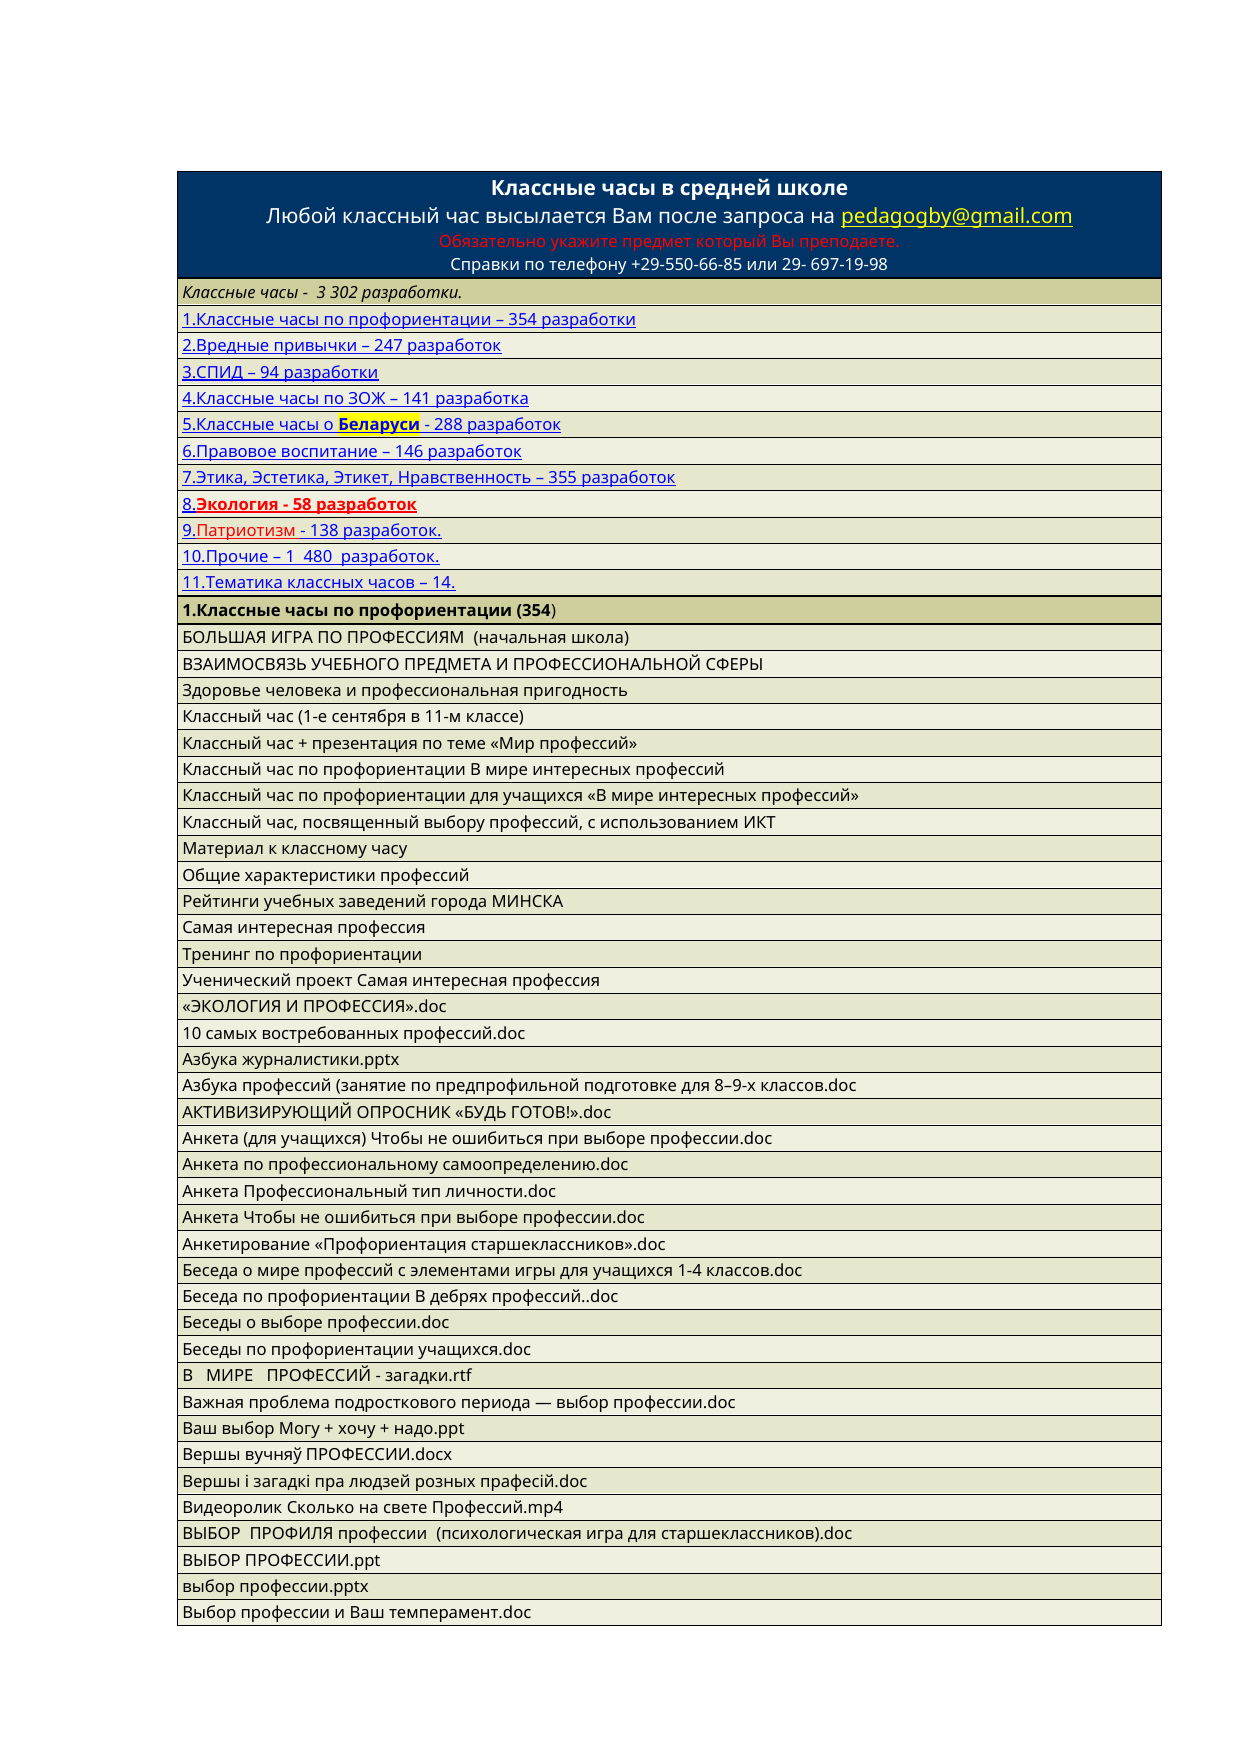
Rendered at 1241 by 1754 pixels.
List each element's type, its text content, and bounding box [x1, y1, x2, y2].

table_cell Классный час по профориентации для учащихся «В мире интересных профессий» [178, 783, 1161, 808]
table_cell Анкета по профессиональному самоопределению.doc [178, 1152, 1161, 1177]
table_cell 8.Экология - 58 разработок [178, 491, 1161, 516]
table_cell 2.Вредные привычки – 247 разработок [178, 333, 1161, 358]
table_cell АКТИВИЗИРУЮЩИЙ ОПРОСНИК «БУДЬ ГОТОВ!».doc [178, 1099, 1161, 1124]
table_cell Рейтинги учебных заведений города МИНСКА [178, 889, 1161, 914]
table_cell Классный час + презентация по теме «Мир профессий» [178, 730, 1161, 756]
table_cell Самая интересная профессия [178, 915, 1161, 940]
table_cell Азбука журналистики.pptx [178, 1047, 1161, 1072]
table_cell Видеоролик Сколько на свете Профессий.mp4 [178, 1495, 1161, 1520]
table_cell 7.Этика, Эстетика, Этикет, Нравственность – 355 разработок [178, 465, 1161, 490]
table_cell 6.Правовое воспитание – 146 разработок [178, 438, 1161, 464]
table_cell 11.Тематика классных часов – 14. [178, 570, 1161, 595]
table_cell Общие характеристики профессий [178, 862, 1161, 887]
table_cell выбор профессии.pptx [178, 1574, 1161, 1599]
table_cell Здоровье человека и профессиональная пригодность [178, 678, 1161, 703]
table_cell Классные часы - 3 302 разработки. [178, 279, 1161, 304]
table_cell 10.Прочие – 1 480 разработок. [178, 544, 1161, 569]
table_cell Тренинг по профориентации [178, 941, 1161, 966]
table_cell Классный час по профориентации В мире интересных профессий [178, 757, 1161, 782]
table_cell Беседа по профориентации В дебрях профессий..doc [178, 1284, 1161, 1309]
table_cell ВЫБОР ПРОФИЛЯ профессии (психологическая игра для старшеклассников).doc [178, 1521, 1161, 1546]
table_cell Выбор профессии и Ваш темперамент.doc [178, 1600, 1161, 1625]
table_cell Ваш выбор Могу + хочу + надо.ppt [178, 1416, 1161, 1441]
table_cell Важная проблема подросткового периода — выбор профессии.doc [178, 1389, 1161, 1414]
table_cell Анкета Профессиональный тип личности.doc [178, 1178, 1161, 1204]
table_cell 4.Классные часы по ЗОЖ – 141 разработка [178, 386, 1161, 411]
table_cell Классный час, посвященный выбору профессий, с использованием ИКТ [178, 809, 1161, 835]
table_cell БОЛЬШАЯ ИГРА ПО ПРОФЕССИЯМ (начальная школа) [178, 625, 1161, 650]
table_cell Беседы по профориентации учащихся.doc [178, 1336, 1161, 1362]
table_cell ВЗАИМОСВЯЗЬ УЧЕБНОГО ПРЕДМЕТА И ПРОФЕССИОНАЛЬНОЙ СФЕРЫ [178, 651, 1161, 677]
table_cell ВЫБОР ПРОФЕССИИ.ppt [178, 1547, 1161, 1573]
table_cell «ЭКОЛОГИЯ И ПРОФЕССИЯ».doc [178, 994, 1161, 1019]
table_cell Беседы о выборе профессии.doc [178, 1310, 1161, 1335]
table_cell Анкетирование «Профориентация старшеклассников».doc [178, 1231, 1161, 1256]
table_cell В МИРЕ ПРОФЕССИЙ - загадки.rtf [178, 1363, 1161, 1388]
table_cell Материал к классному часу [178, 836, 1161, 861]
table_cell 10 самых востребованных профессий.doc [178, 1020, 1161, 1046]
table_cell Классный час (1-е сентября в 11-м классе) [178, 704, 1161, 729]
table_cell Азбука профессий (занятие по предпрофильной подготовке для 8–9-х классов.doc [178, 1073, 1161, 1098]
table_cell 1.Классные часы по профориентации (354) [178, 597, 1161, 623]
table_cell Беседа о мире профессий с элементами игры для учащихся 1-4 классов.doc [178, 1258, 1161, 1283]
table_cell 5.Классные часы о Беларуси - 288 разработок [178, 412, 1161, 437]
table_cell 3.СПИД – 94 разработки [178, 359, 1161, 384]
table_cell Анкета Чтобы не ошибиться при выборе профессии.doc [178, 1205, 1161, 1230]
table_cell Анкета (для учащихся) Чтобы не ошибиться при выборе профессии.doc [178, 1126, 1161, 1151]
table_cell 9.Патриотизм - 138 разработок. [178, 518, 1161, 543]
table_cell Ученический проект Самая интересная профессия [178, 968, 1161, 993]
table_cell Вершы вучняў ПРОФЕССИИ.docx [178, 1442, 1161, 1467]
table_cell 1.Классные часы по профориентации – 354 разработки [178, 306, 1161, 332]
table_cell Вершы і загадкі пра людзей розных прафесій.doc [178, 1468, 1161, 1493]
table_header Классные часы в средней школе Любой классный час высылается Вам после запроса на pedagogby@gmail.com Обязательно укажите предмет который Вы преподаете. Справки по телефону +29-550-66-85 или 29- 697-19-98 [178, 172, 1161, 277]
